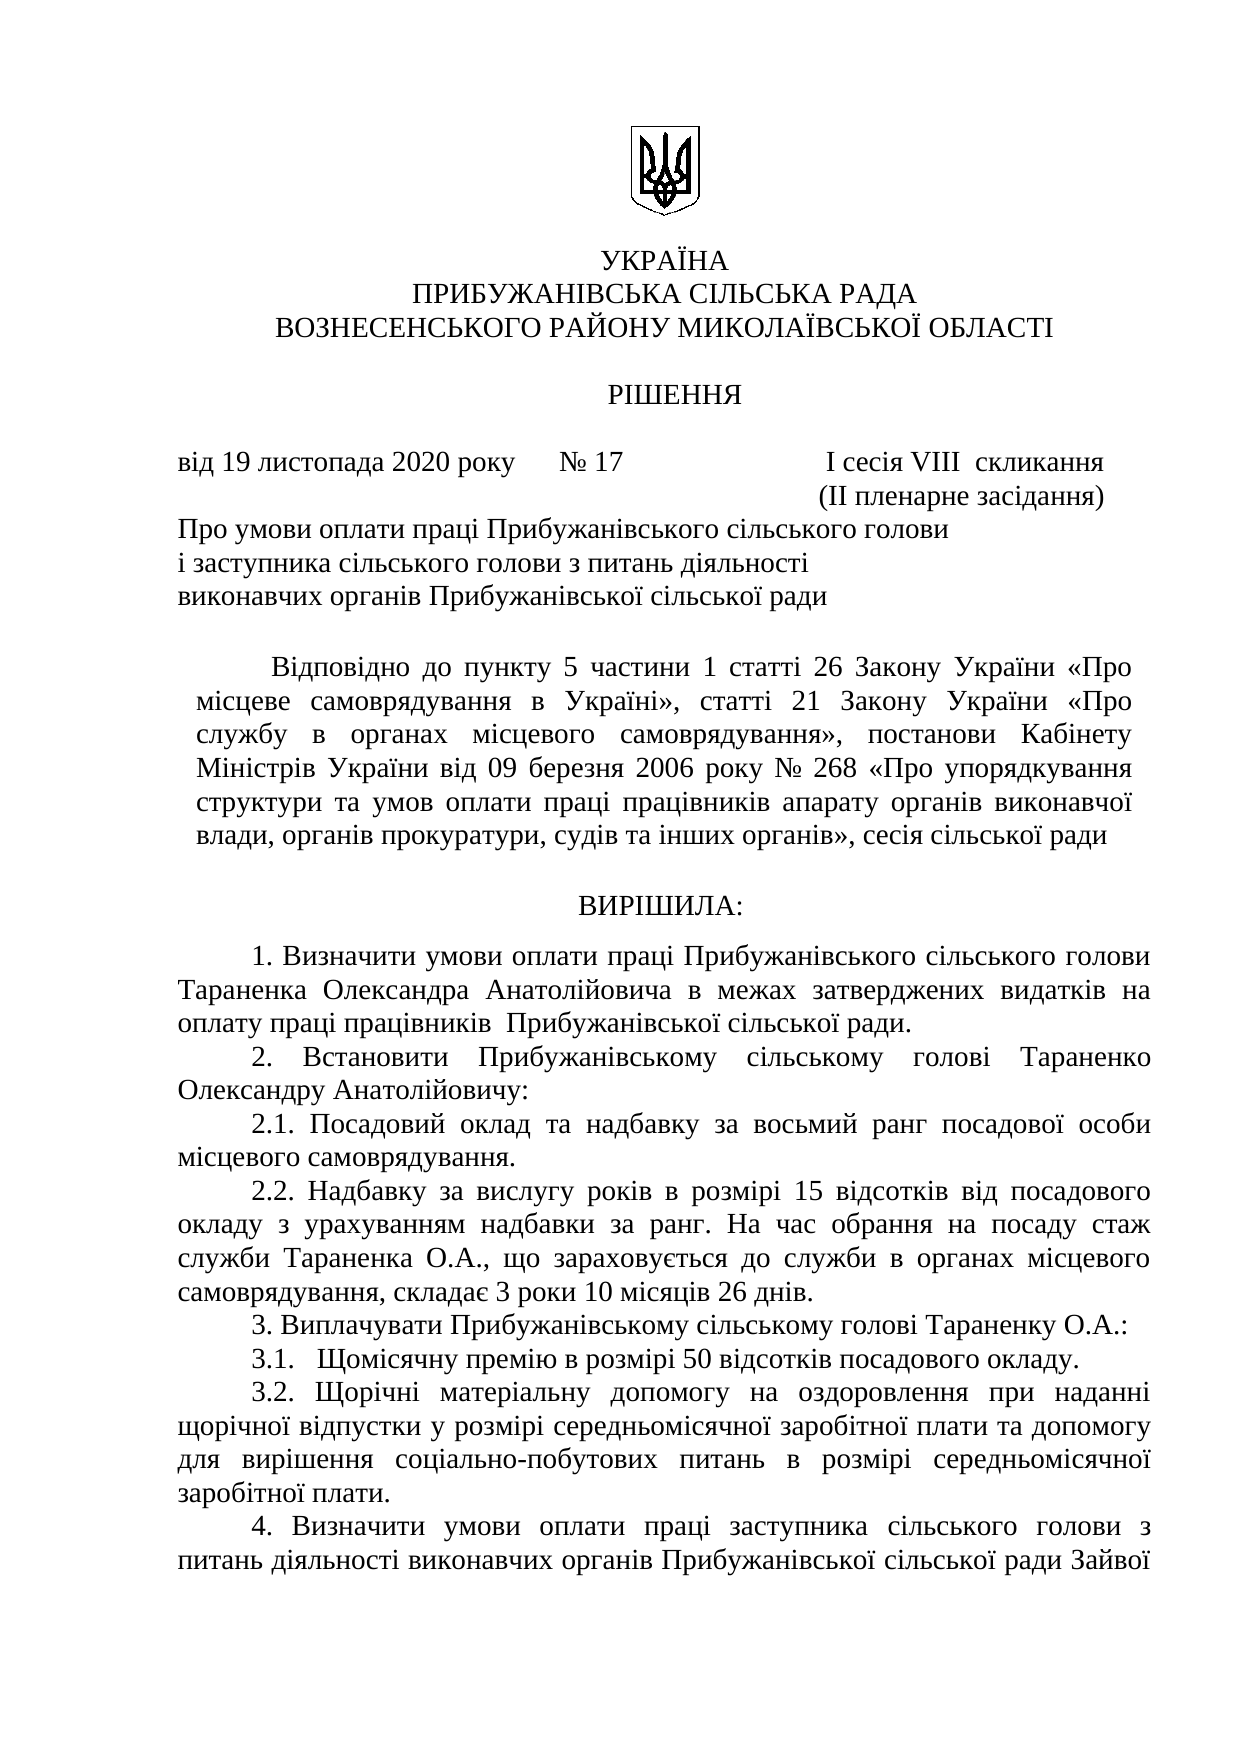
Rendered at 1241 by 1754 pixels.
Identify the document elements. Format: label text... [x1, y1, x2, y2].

text Про умови оплати праці Прибужанівського сільського голови [177, 511, 1152, 545]
text 2.1. Посадовий оклад та надбавку за восьмий ранг посадової особи місцевого самоврядування. [177, 1106, 1152, 1173]
text і заступника сільського голови з питань діяльності [177, 545, 1152, 578]
text ПРИБУЖАНІВСЬКА СІЛЬСЬКА РАДА [177, 277, 1152, 310]
text РІШЕННЯ [177, 377, 1152, 411]
text ВИРІШИЛА: [177, 860, 1152, 922]
text 2.2. Надбавку за вислугу років в розмірі 15 відсотків від посадового окладу з урахуванням надбавки за ранг. На час обрання на посаду стаж служби Тараненка О.А., що зараховується до служби в органах місцевого самоврядування, складає 3 роки 10 місяців 26 днів. [177, 1173, 1152, 1307]
text Відповідно до пункту 5 частини 1 статті 26 Закону України «Про місцеве самоврядування в Україні», статті 21 Закону України «Про службу в органах місцевого самоврядування», постанови Кабінету Міністрів України від 09 березня 2006 року № 268 «Про упорядкування структури та умов оплати праці працівників апарату органів виконавчої влади, органів прокуратури, судів та інших органів», сесія сільської ради [196, 649, 1133, 851]
text 3.1. Щомісячну премію в розмірі 50 відсотків посадового окладу. [177, 1341, 1152, 1374]
text 1. Визначити умови оплати праці Прибужанівського сільського голови Тараненка Олександра Анатолійовича в межах затверджених видатків на оплату праці працівників Прибужанівської сільської ради. [177, 938, 1152, 1039]
text (ІІ пленарне засідання) [177, 478, 1152, 511]
text 3.2. Щорічні матеріальну допомогу на оздоровлення при наданні щорічної відпустки у розмірі середньомісячної заробітної плати та допомогу для вирішення соціально-побутових питань в розмірі середньомісячної заробітної плати. [177, 1374, 1152, 1508]
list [177, 1508, 1152, 1576]
text від 19 листопада 2020 року № 17 І сесія VІІІ скликання [177, 444, 1152, 478]
text 3. Виплачувати Прибужанівському сільському голові Тараненку О.А.: [177, 1307, 1152, 1341]
text виконавчих органів Прибужанівської сільської ради [177, 578, 1152, 640]
text 2. Встановити Прибужанівському сільському голові Тараненко Олександру Анатолійовичу: [177, 1039, 1152, 1106]
text ВОЗНЕСЕНСЬКОГО РАЙОНУ МИКОЛАЇВСЬКОЇ ОБЛАСТІ [177, 310, 1152, 344]
text УКРАЇНА [177, 243, 1152, 277]
